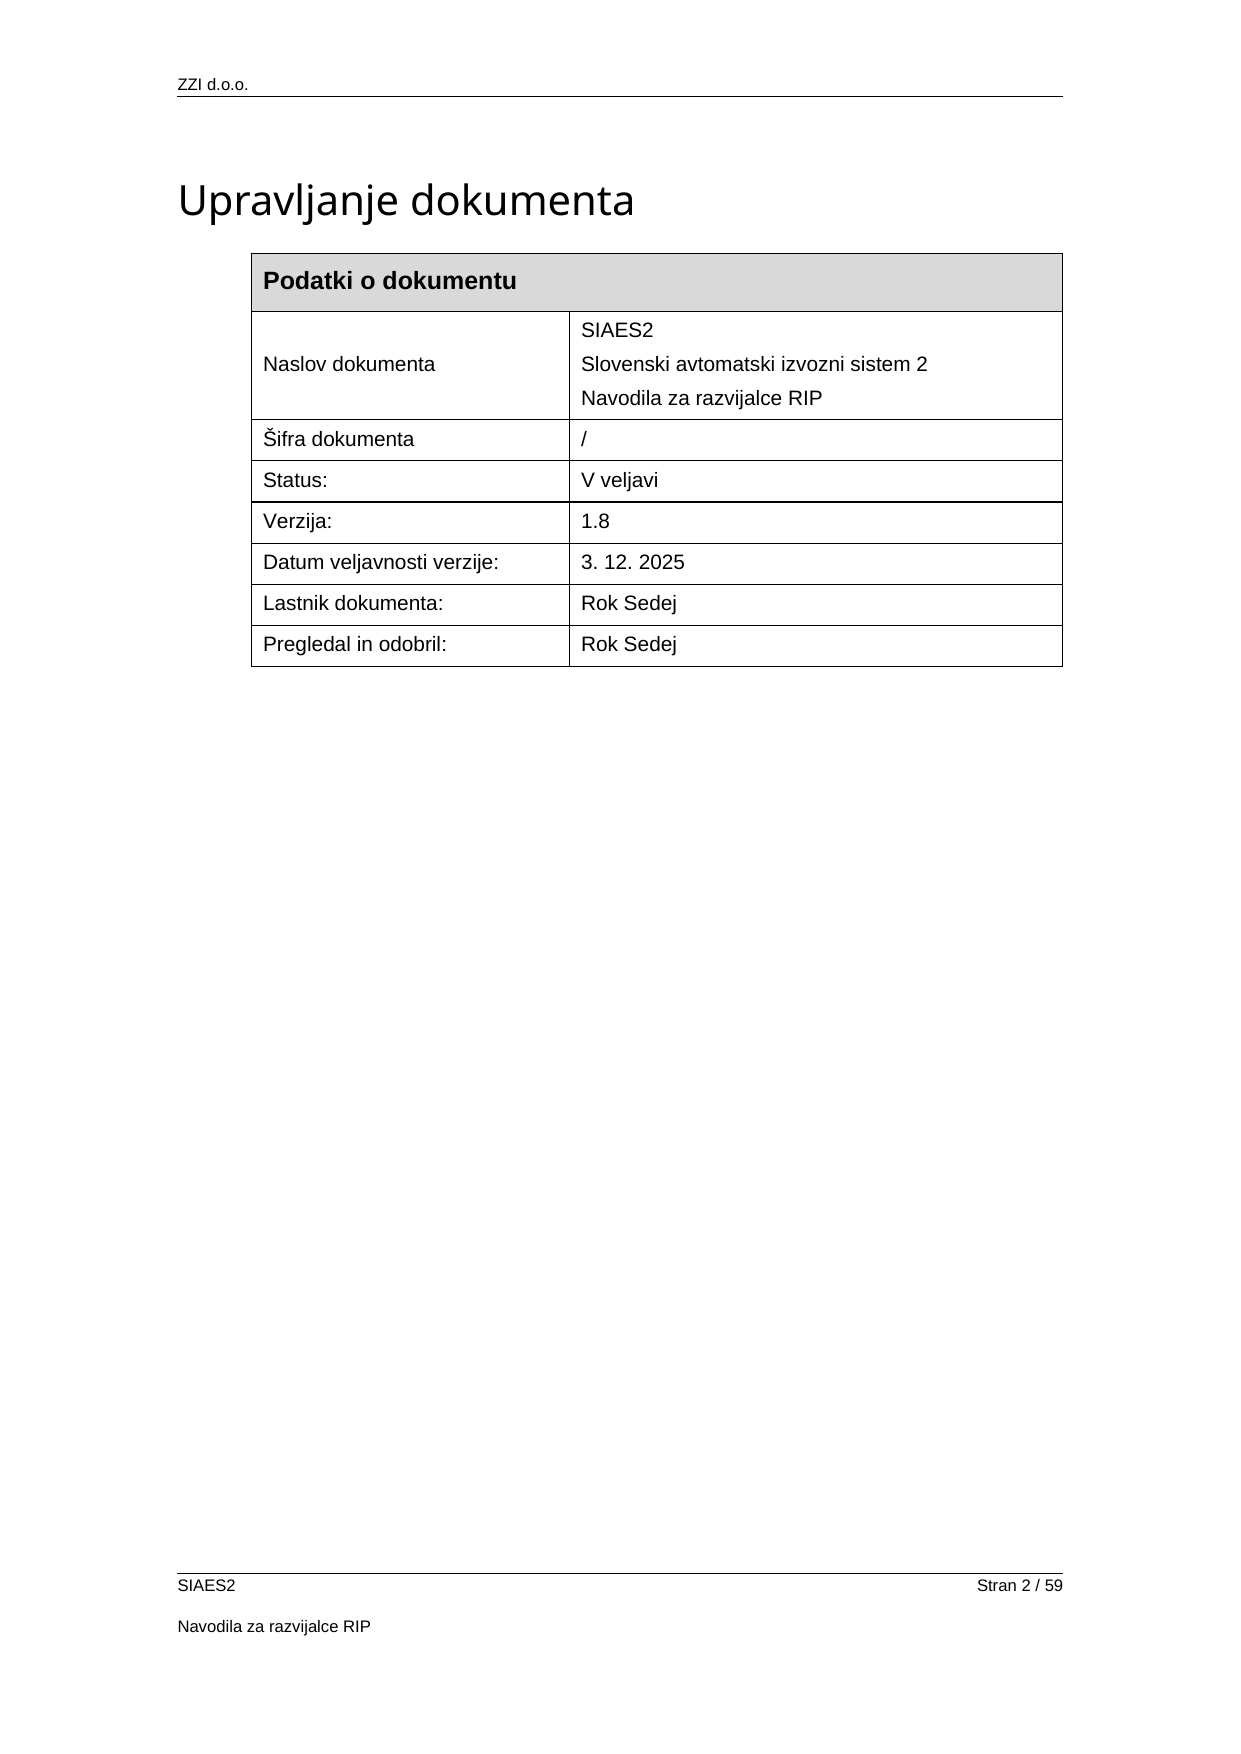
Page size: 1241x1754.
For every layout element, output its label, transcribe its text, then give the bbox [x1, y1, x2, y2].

table_cell Datum veljavnosti verzije: [252, 544, 569, 583]
table_cell Pregledal in odobril: [252, 626, 569, 666]
title Upravljanje dokumenta [177, 171, 1063, 227]
table_cell / [570, 420, 1062, 460]
table_cell Verzija: [252, 503, 569, 542]
table_cell Rok Sedej [570, 585, 1062, 624]
table_cell V veljavi [570, 461, 1062, 501]
table_cell Status: [252, 461, 569, 501]
table_cell Šifra dokumenta [252, 420, 569, 460]
table_cell Lastnik dokumenta: [252, 585, 569, 624]
table_cell 3. 12. 2025 [570, 544, 1062, 583]
table_cell 1.8 [570, 503, 1062, 542]
table_cell Naslov dokumenta [252, 312, 569, 419]
table_cell Rok Sedej [570, 626, 1062, 666]
table_header Podatki o dokumentu [252, 254, 1062, 311]
table_cell SIAES2 Slovenski avtomatski izvozni sistem 2 Navodila za razvijalce RIP [570, 312, 1062, 419]
